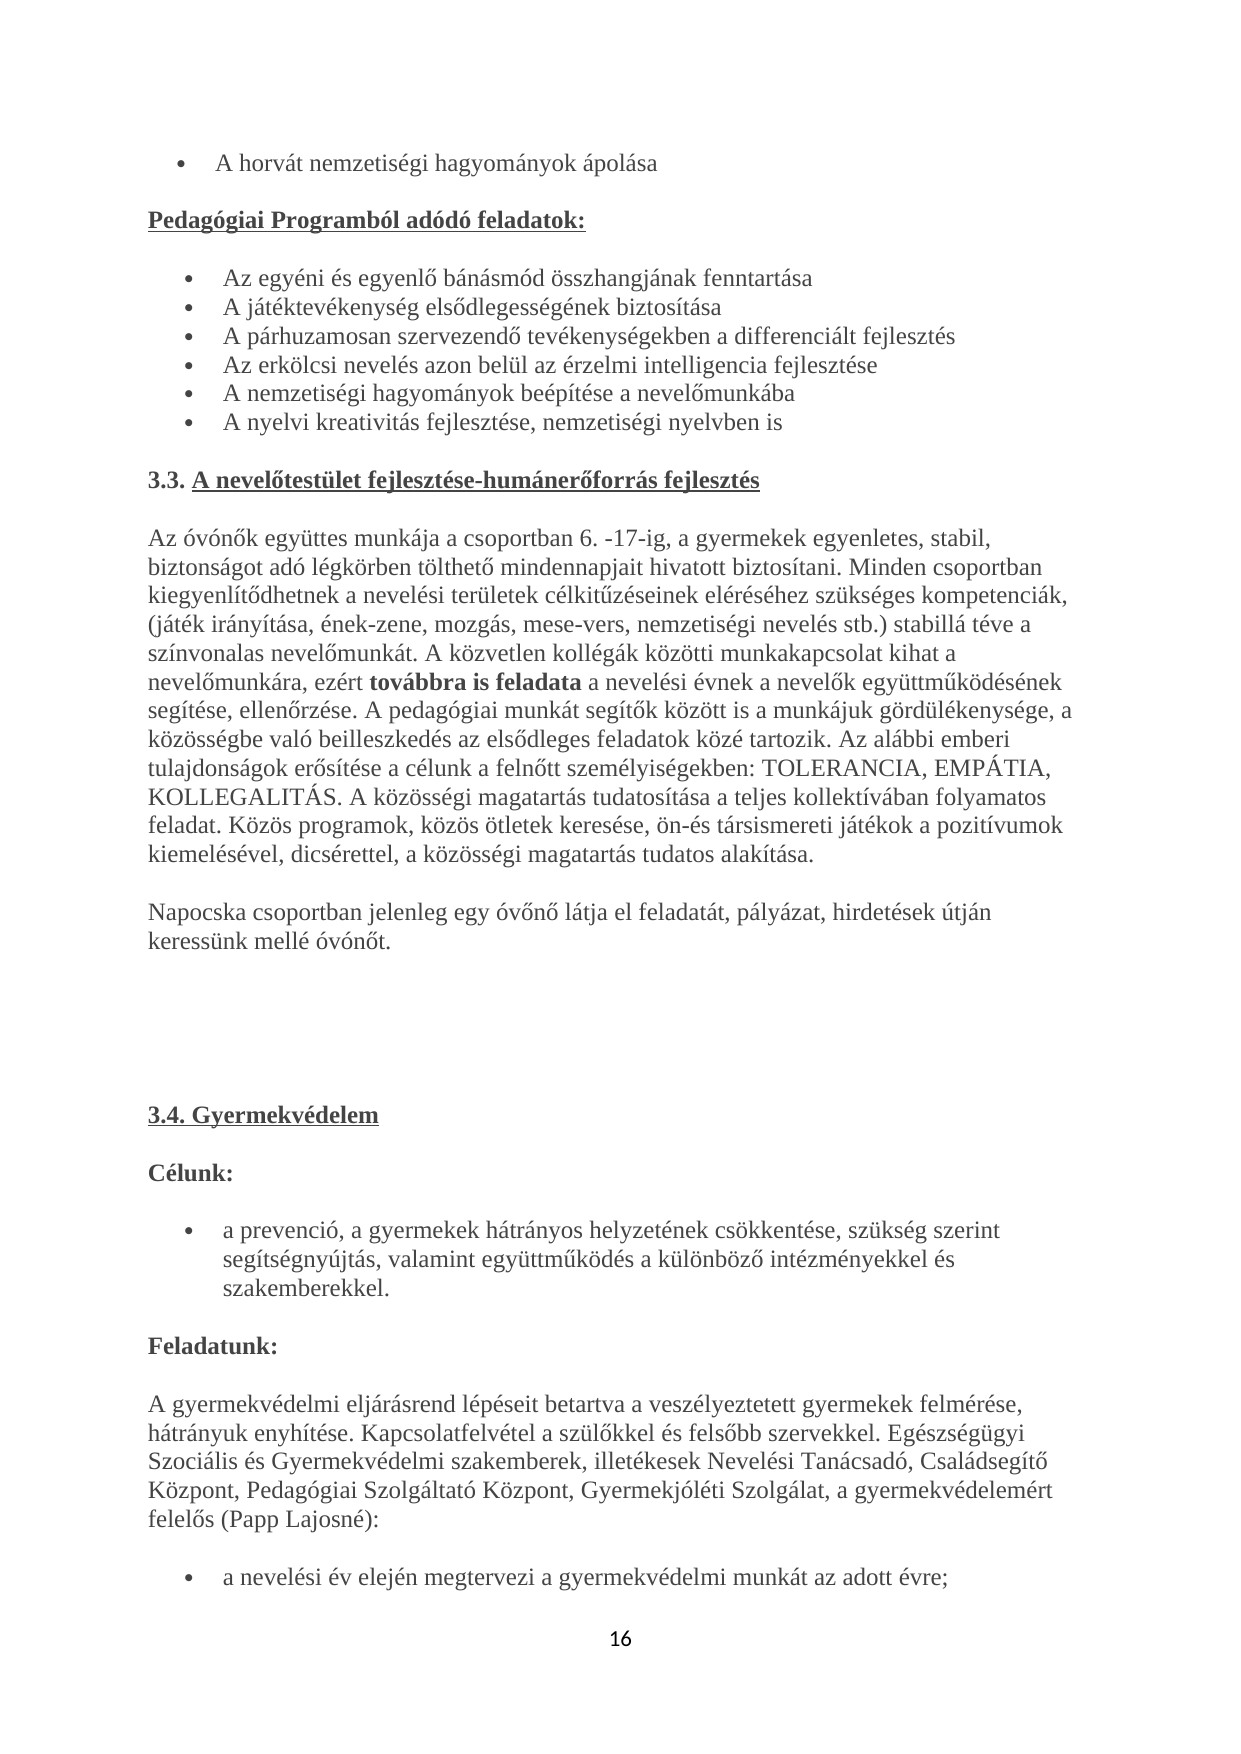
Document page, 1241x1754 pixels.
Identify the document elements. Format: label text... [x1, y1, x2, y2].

text Pedagógiai Programból adódó feladatok: [148, 206, 1093, 234]
list Az erkölcsi nevelés azon belül az érzelmi intelligencia fejlesztése [185, 350, 1093, 378]
text 3.4. Gyermekvédelem [148, 1100, 1093, 1128]
text A gyermekvédelmi eljárásrend lépéseit betartva a veszélyeztetett gyermekek felmérése, hátrányuk enyhítése. Kapcsolatfelvétel a szülőkkel és felsőbb szervekkel. Egészségügyi Szociális és Gyermekvédelmi szakemberek, illetékesek Nevelési Tanácsadó, Családsegítő Központ, Pedagógiai Szolgáltató Központ, Gyermekjóléti Szolgálat, a gyermekvédelemért felelős (Papp Lajosné): [148, 1389, 1093, 1533]
list A nemzetiségi hagyományok beépítése a nevelőmunkába [185, 378, 1093, 407]
list A horvát nemzetiségi hagyományok ápolása [177, 148, 1093, 176]
text Napocska csoportban jelenleg egy óvőnő látja el feladatát, pályázat, hirdetések útján keressünk mellé óvónőt. [148, 897, 1093, 955]
text Az óvónők együttes munkája a csoportban 6. -17-ig, a gyermekek egyenletes, stabil, biztonságot adó légkörben tölthető mindennapjait hivatott biztosítani. Minden csoportban kiegyenlítődhetnek a nevelési területek célkitűzéseinek eléréséhez szükséges kompetenciák, (játék irányítása, ének-zene, mozgás, mese-vers, nemzetiségi nevelés stb.) stabillá téve a színvonalas nevelőmunkát. A közvetlen kollégák közötti munkakapcsolat kihat a nevelőmunkára, ezért továbbra is feladata a nevelési évnek a nevelők együttműködésének segítése, ellenőrzése. A pedagógiai munkát segítők között is a munkájuk gördülékenysége, a közösségbe való beilleszkedés az elsődleges feladatok közé tartozik. Az alábbi emberi tulajdonságok erősítése a célunk a felnőtt személyiségekben: TOLERANCIA, EMPÁTIA, KOLLEGALITÁS. A közösségi magatartás tudatosítása a teljes kollektívában folyamatos feladat. Közös programok, közös ötletek keresése, ön-és társismereti játékok a pozitívumok kiemelésével, dicsérettel, a közösségi magatartás tudatos alakítása. [148, 523, 1093, 868]
text 3.3. A nevelőtestület fejlesztése-humánerőforrás fejlesztés [148, 465, 1093, 494]
list Az egyéni és egyenlő bánásmód összhangjának fenntartása [185, 263, 1093, 292]
list A párhuzamosan szervezendő tevékenységekben a differenciált fejlesztés [185, 321, 1093, 350]
list a prevenció, a gyermekek hátrányos helyzetének csökkentése, szükség szerint segítségnyújtás, valamint együttműködés a különböző intézményekkel és szakemberekkel. [185, 1216, 1093, 1302]
list a nevelési év elején megtervezi a gyermekvédelmi munkát az adott évre; [185, 1562, 1093, 1591]
text Célunk: [148, 1158, 1093, 1186]
list A nyelvi kreativitás fejlesztése, nemzetiségi nyelvben is [185, 407, 1093, 436]
list A játéktevékenység elsődlegességének biztosítása [185, 292, 1093, 321]
text Feladatunk: [148, 1331, 1093, 1360]
